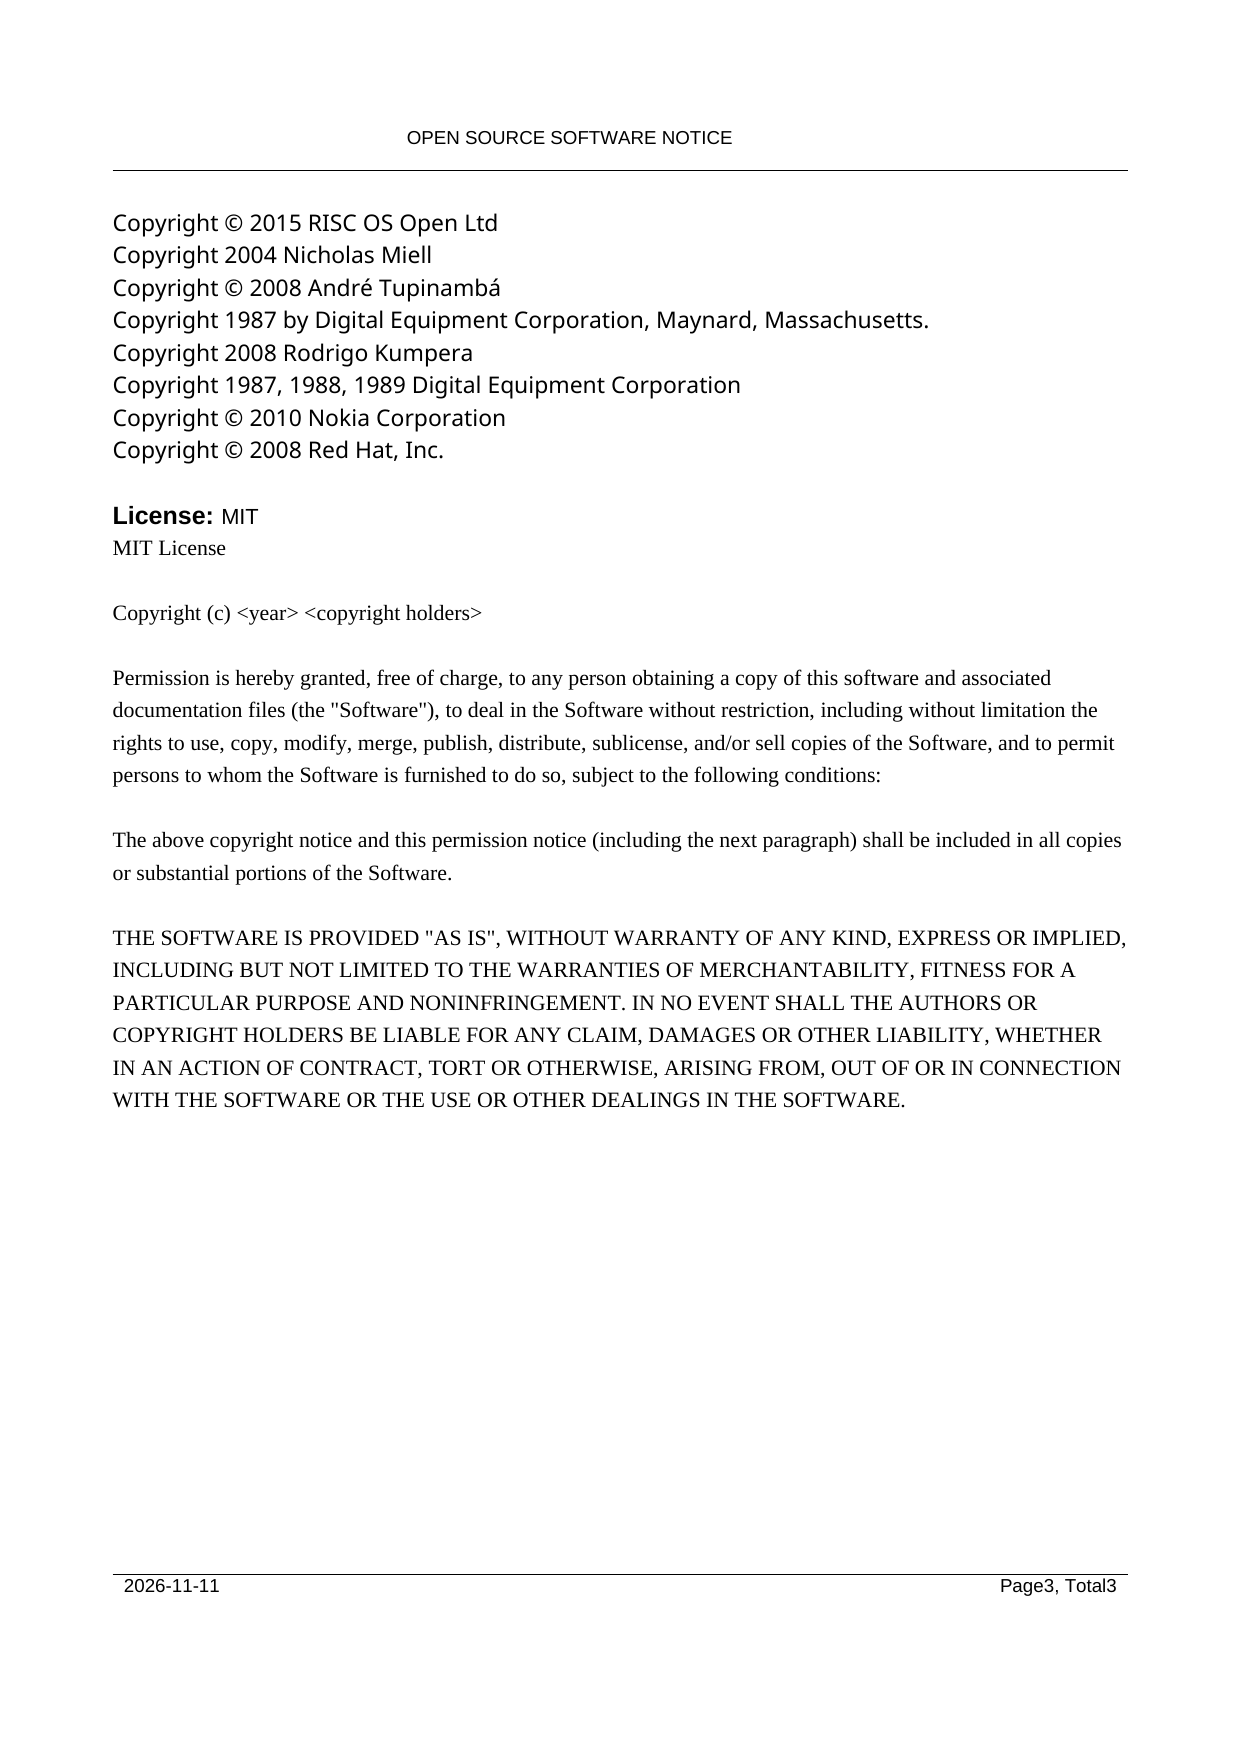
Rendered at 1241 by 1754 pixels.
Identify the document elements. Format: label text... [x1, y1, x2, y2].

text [112, 206, 1128, 499]
text MIT License Copyright (c) <year> <copyright holders> Permission is hereby granted, free of charge, to any person obtaining a copy of this software and associated documentation files (the "Software"), to deal in the Software without restriction, including without limitation the rights to use, copy, modify, merge, publish, distribute, sublicense, and/or sell copies of the Software, and to permit persons to whom the Software is furnished to do so, subject to the following conditions: The above copyright notice and this permission notice (including the next paragraph) shall be included in all copies or substantial portions of the Software. THE SOFTWARE IS PROVIDED "AS IS", WITHOUT WARRANTY OF ANY KIND, EXPRESS OR IMPLIED, INCLUDING BUT NOT LIMITED TO THE WARRANTIES OF MERCHANTABILITY, FITNESS FOR A PARTICULAR PURPOSE AND NONINFRINGEMENT. IN NO EVENT SHALL THE AUTHORS OR COPYRIGHT HOLDERS BE LIABLE FOR ANY CLAIM, DAMAGES OR OTHER LIABILITY, WHETHER IN AN ACTION OF CONTRACT, TORT OR OTHERWISE, ARISING FROM, OUT OF OR IN CONNECTION WITH THE SOFTWARE OR THE USE OR OTHER DEALINGS IN THE SOFTWARE. [112, 531, 1128, 1116]
text License: MIT [112, 499, 1128, 531]
